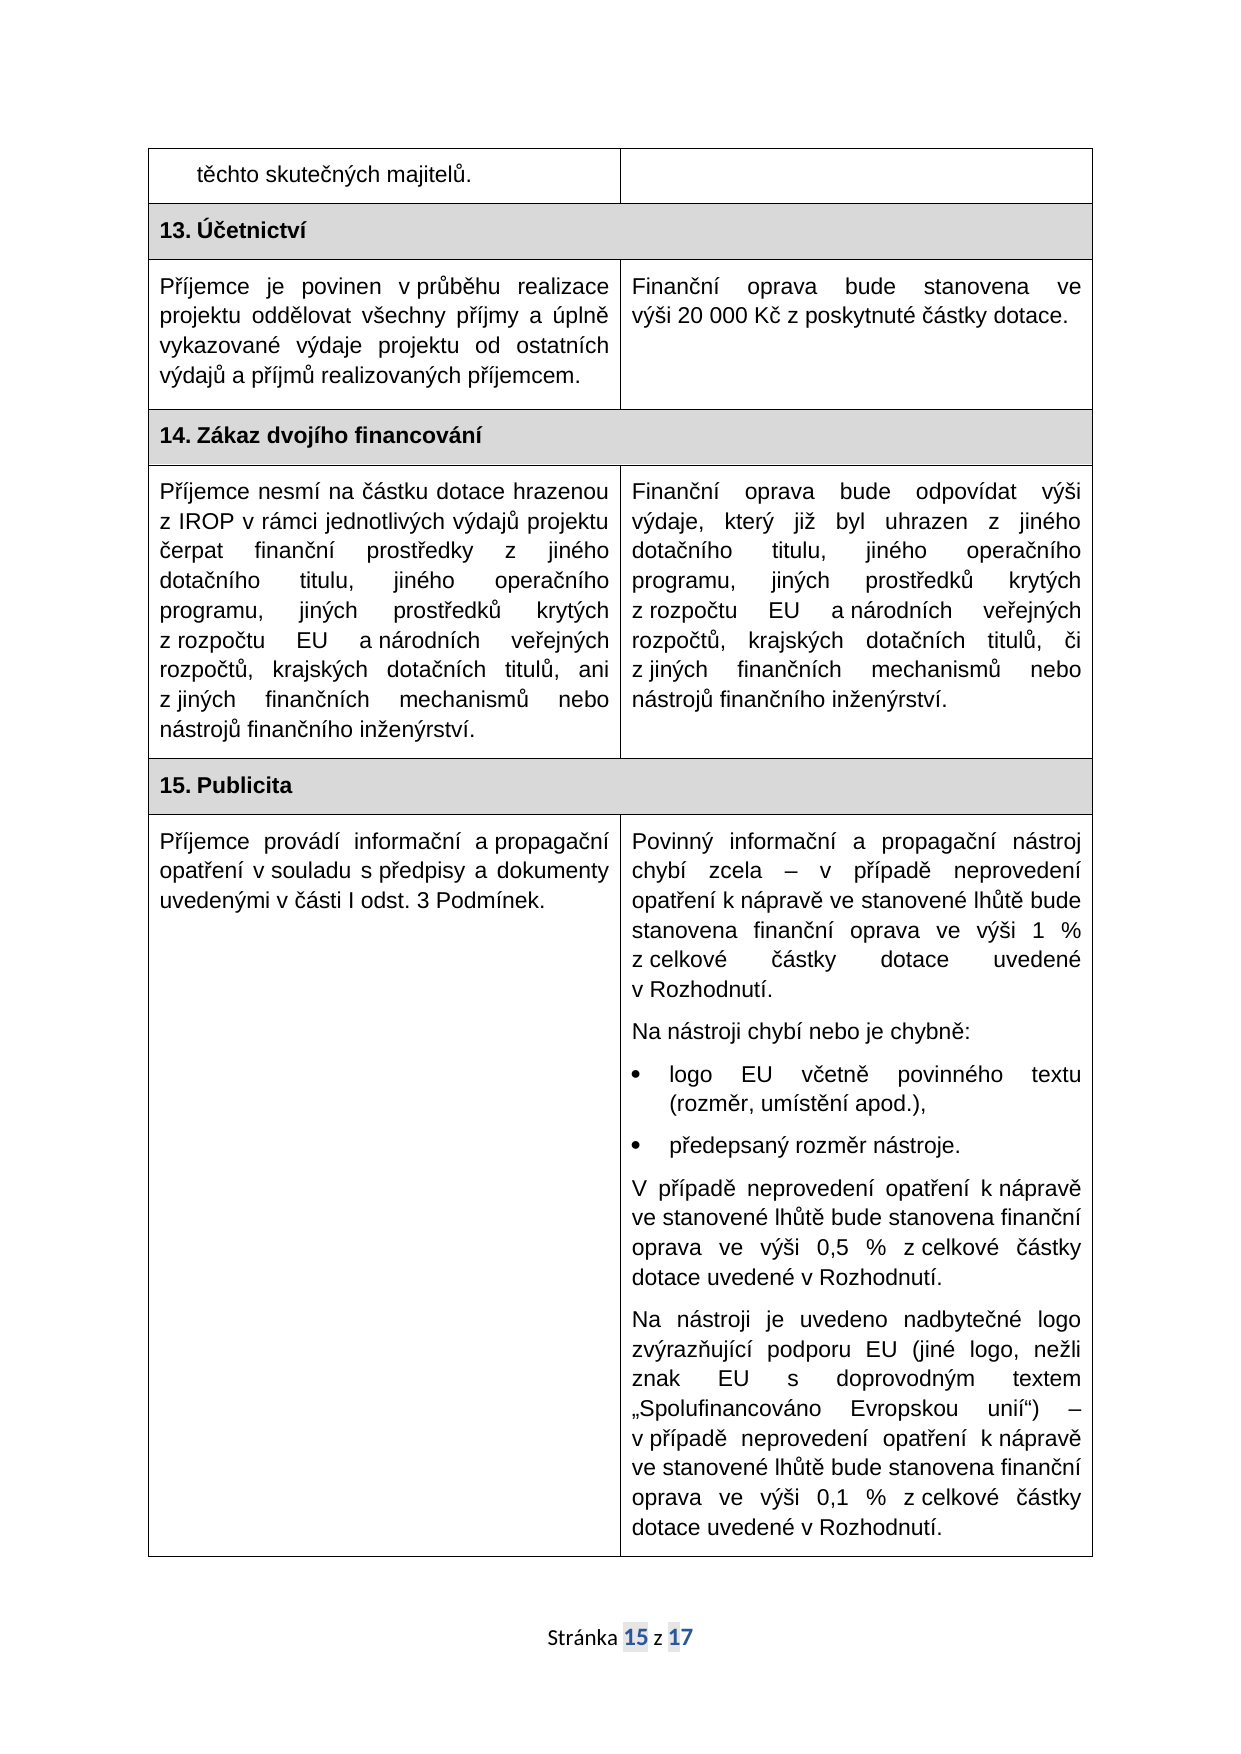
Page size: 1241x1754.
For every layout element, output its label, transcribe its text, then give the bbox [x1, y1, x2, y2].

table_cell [149, 149, 620, 203]
table_cell Zákaz dvojího financování [149, 410, 1092, 464]
table_cell Povinný informační a propagační nástroj chybí zcela – v případě neprovedení opatření k nápravě ve stanovené lhůtě bude stanovena finanční oprava ve výši 1 % z celkové částky dotace uvedené v Rozhodnutí. Na nástroji chybí nebo je chybně: logo EU včetně povinného textu (rozměr, umístění apod.), předepsaný rozměr nástroje. V případě neprovedení opatření k nápravě ve stanovené lhůtě bude stanovena finanční oprava ve výši 0,5 % z celkové částky dotace uvedené v Rozhodnutí. Na nástroji je uvedeno nadbytečné logo zvýrazňující podporu EU (jiné logo, nežli znak EU s doprovodným textem „Spolufinancováno Evropskou unií“) – v případě neprovedení opatření k nápravě ve stanovené lhůtě bude stanovena finanční oprava ve výši 0,1 % z celkové částky dotace uvedené v Rozhodnutí. [621, 815, 1092, 1556]
table_cell Publicita [149, 759, 1092, 814]
table_cell Finanční oprava bude odpovídat výši výdaje, který již byl uhrazen z jiného dotačního titulu, jiného operačního programu, jiných prostředků krytých z rozpočtu EU a národních veřejných rozpočtů, krajských dotačních titulů, či z jiných finančních mechanismů nebo nástrojů finančního inženýrství. [621, 466, 1092, 758]
table_cell Finanční oprava bude stanovena ve výši 20 000 Kč z poskytnuté částky dotace. [621, 260, 1092, 408]
table_cell Účetnictví [149, 204, 1092, 259]
table_cell Příjemce je povinen v průběhu realizace projektu oddělovat všechny příjmy a úplně vykazované výdaje projektu od ostatních výdajů a příjmů realizovaných příjemcem. [149, 260, 620, 408]
table_cell Příjemce nesmí na částku dotace hrazenou z IROP v rámci jednotlivých výdajů projektu čerpat finanční prostředky z jiného dotačního titulu, jiného operačního programu, jiných prostředků krytých z rozpočtu EU a národních veřejných rozpočtů, krajských dotačních titulů, ani z jiných finančních mechanismů nebo nástrojů finančního inženýrství. [149, 466, 620, 758]
table_cell Příjemce provádí informační a propagační opatření v souladu s předpisy a dokumenty uvedenými v části I odst. 3 Podmínek. [149, 815, 620, 1556]
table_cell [621, 149, 1092, 203]
